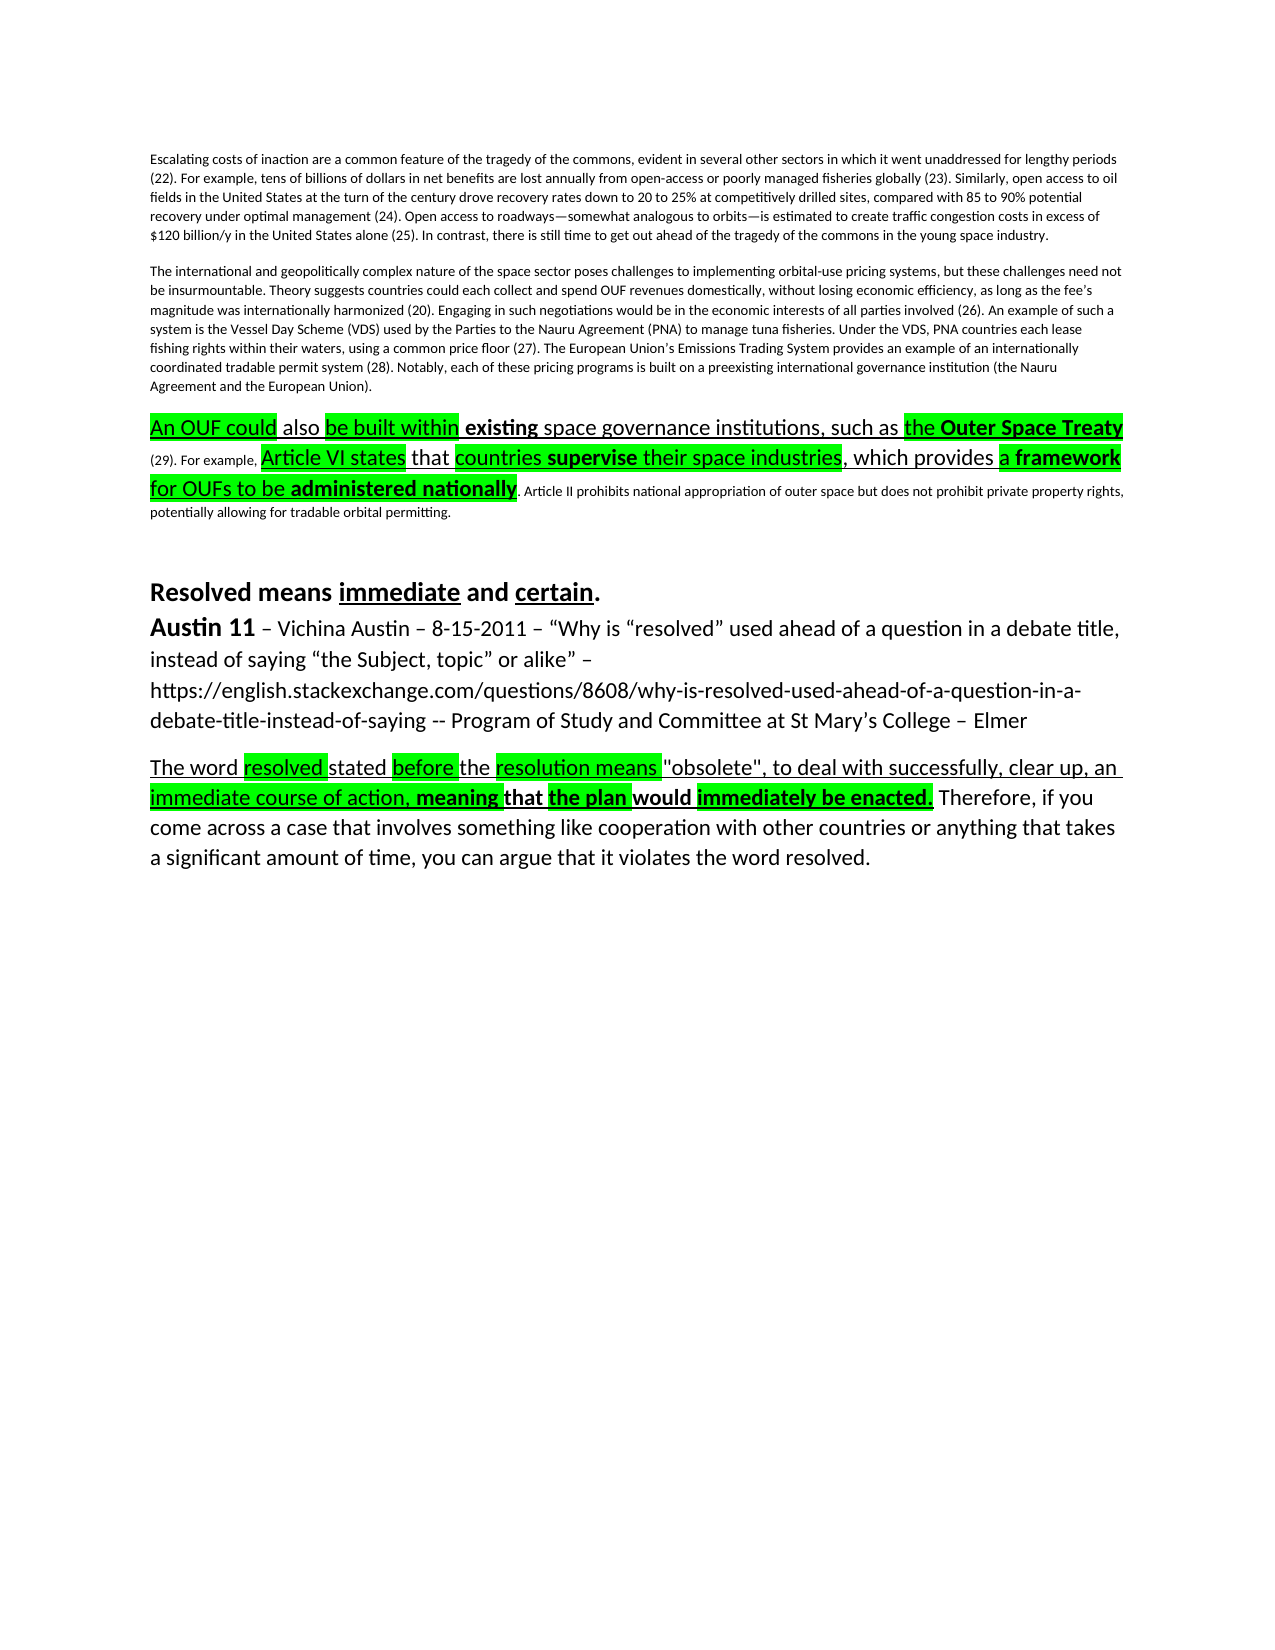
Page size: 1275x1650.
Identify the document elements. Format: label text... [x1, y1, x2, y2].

text An OUF could also be built within existing space governance institutions, such as the Outer Space Treaty (29). For example, Article VI states that countries supervise their space industries, which provides a framework for OUFs to be administered nationally. Article II prohibits national appropriation of outer space but does not prohibit private property rights, potentially allowing for tradable orbital permitting. [150, 413, 1125, 521]
text The word resolved stated before the resolution means "obsolete", to deal with successfully, clear up, an immediate course of action, meaning that the plan would immediately be enacted. Therefore, if you come across a case that involves something like cooperation with other countries or anything that takes a significant amount of time, you can argue that it violates the word resolved. [150, 753, 1125, 872]
text Austin 11 – Vichina Austin – 8-15-2011 – “Why is “resolved” used ahead of a question in a debate title, instead of saying “the Subject, topic” or alike” – https://english.stackexchange.com/questions/8608/why-is-resolved-used-ahead-of-a-question-in-a-debate-title-instead-of-saying -- Program of Study and Committee at St Mary’s College – Elmer [150, 610, 1125, 734]
subtitle Resolved means immediate and certain. [150, 575, 1125, 608]
text Escalating costs of inaction are a common feature of the tragedy of the commons, evident in several other sectors in which it went unaddressed for lengthy periods (22). For example, tens of billions of dollars in net benefits are lost annually from open-access or poorly managed fisheries globally (23). Similarly, open access to oil fields in the United States at the turn of the century drove recovery rates down to 20 to 25% at competitively drilled sites, compared with 85 to 90% potential recovery under optimal management (24). Open access to roadways—somewhat analogous to orbits—is estimated to create traffic congestion costs in excess of $120 billion/y in the United States alone (25). In contrast, there is still time to get out ahead of the tragedy of the commons in the young space industry. [150, 150, 1125, 244]
text The international and geopolitically complex nature of the space sector poses challenges to implementing orbital-use pricing systems, but these challenges need not be insurmountable. Theory suggests countries could each collect and spend OUF revenues domestically, without losing economic efficiency, as long as the fee’s magnitude was internationally harmonized (20). Engaging in such negotiations would be in the economic interests of all parties involved (26). An example of such a system is the Vessel Day Scheme (VDS) used by the Parties to the Nauru Agreement (PNA) to manage tuna fisheries. Under the VDS, PNA countries each lease fishing rights within their waters, using a common price floor (27). The European Union’s Emissions Trading System provides an example of an internationally coordinated tradable permit system (28). Notably, each of these pricing programs is built on a preexisting international governance institution (the Nauru Agreement and the European Union). [150, 262, 1125, 395]
